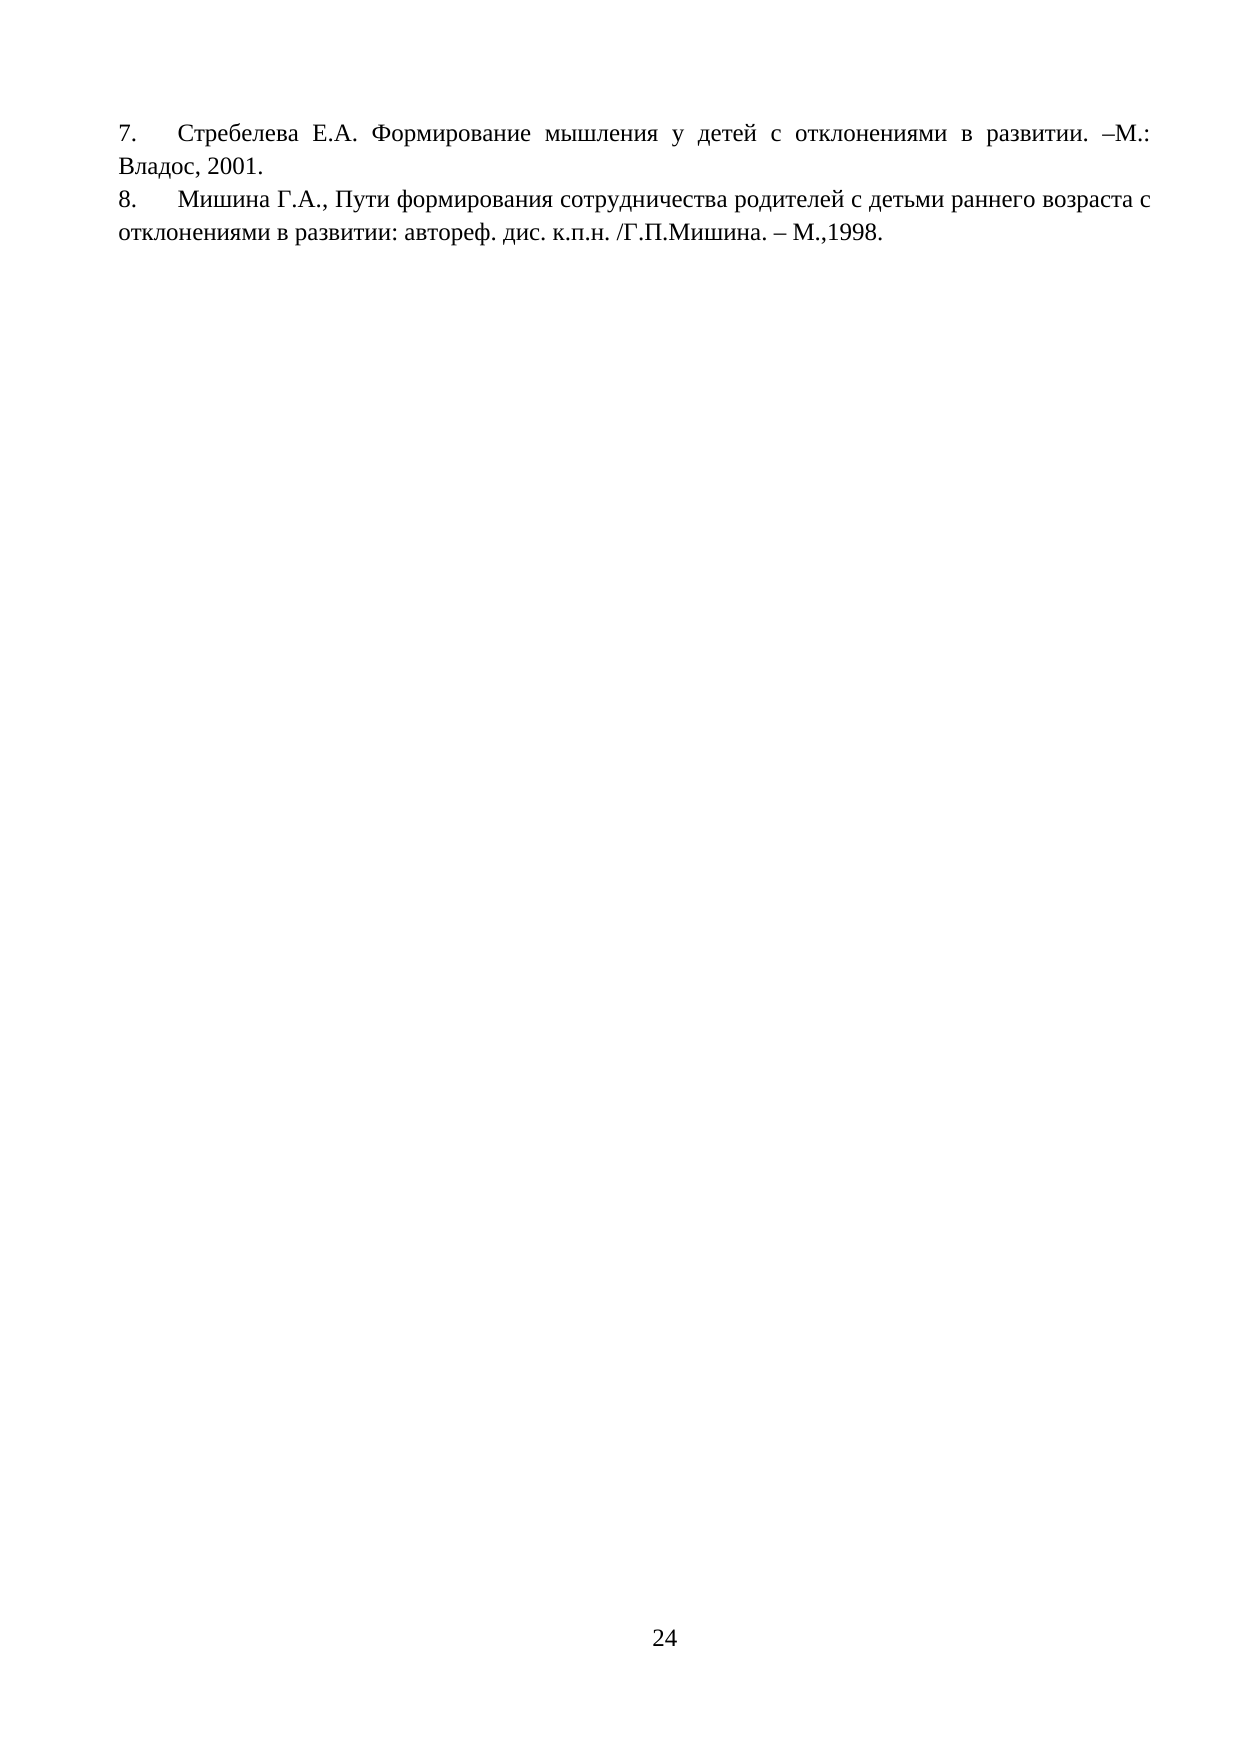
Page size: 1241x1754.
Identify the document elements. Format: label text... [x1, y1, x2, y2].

list Стребелева Е.А. Формирование мышления у детей с отклонениями в развитии. –М.: Владос, 2001. [118, 118, 1152, 180]
list Мишина Г.А., Пути формирования сотрудничества родителей с детьми раннего возраста с отклонениями в развитии: автореф. дис. к.п.н. /Г.П.Мишина. – М.,1998. [118, 184, 1152, 246]
